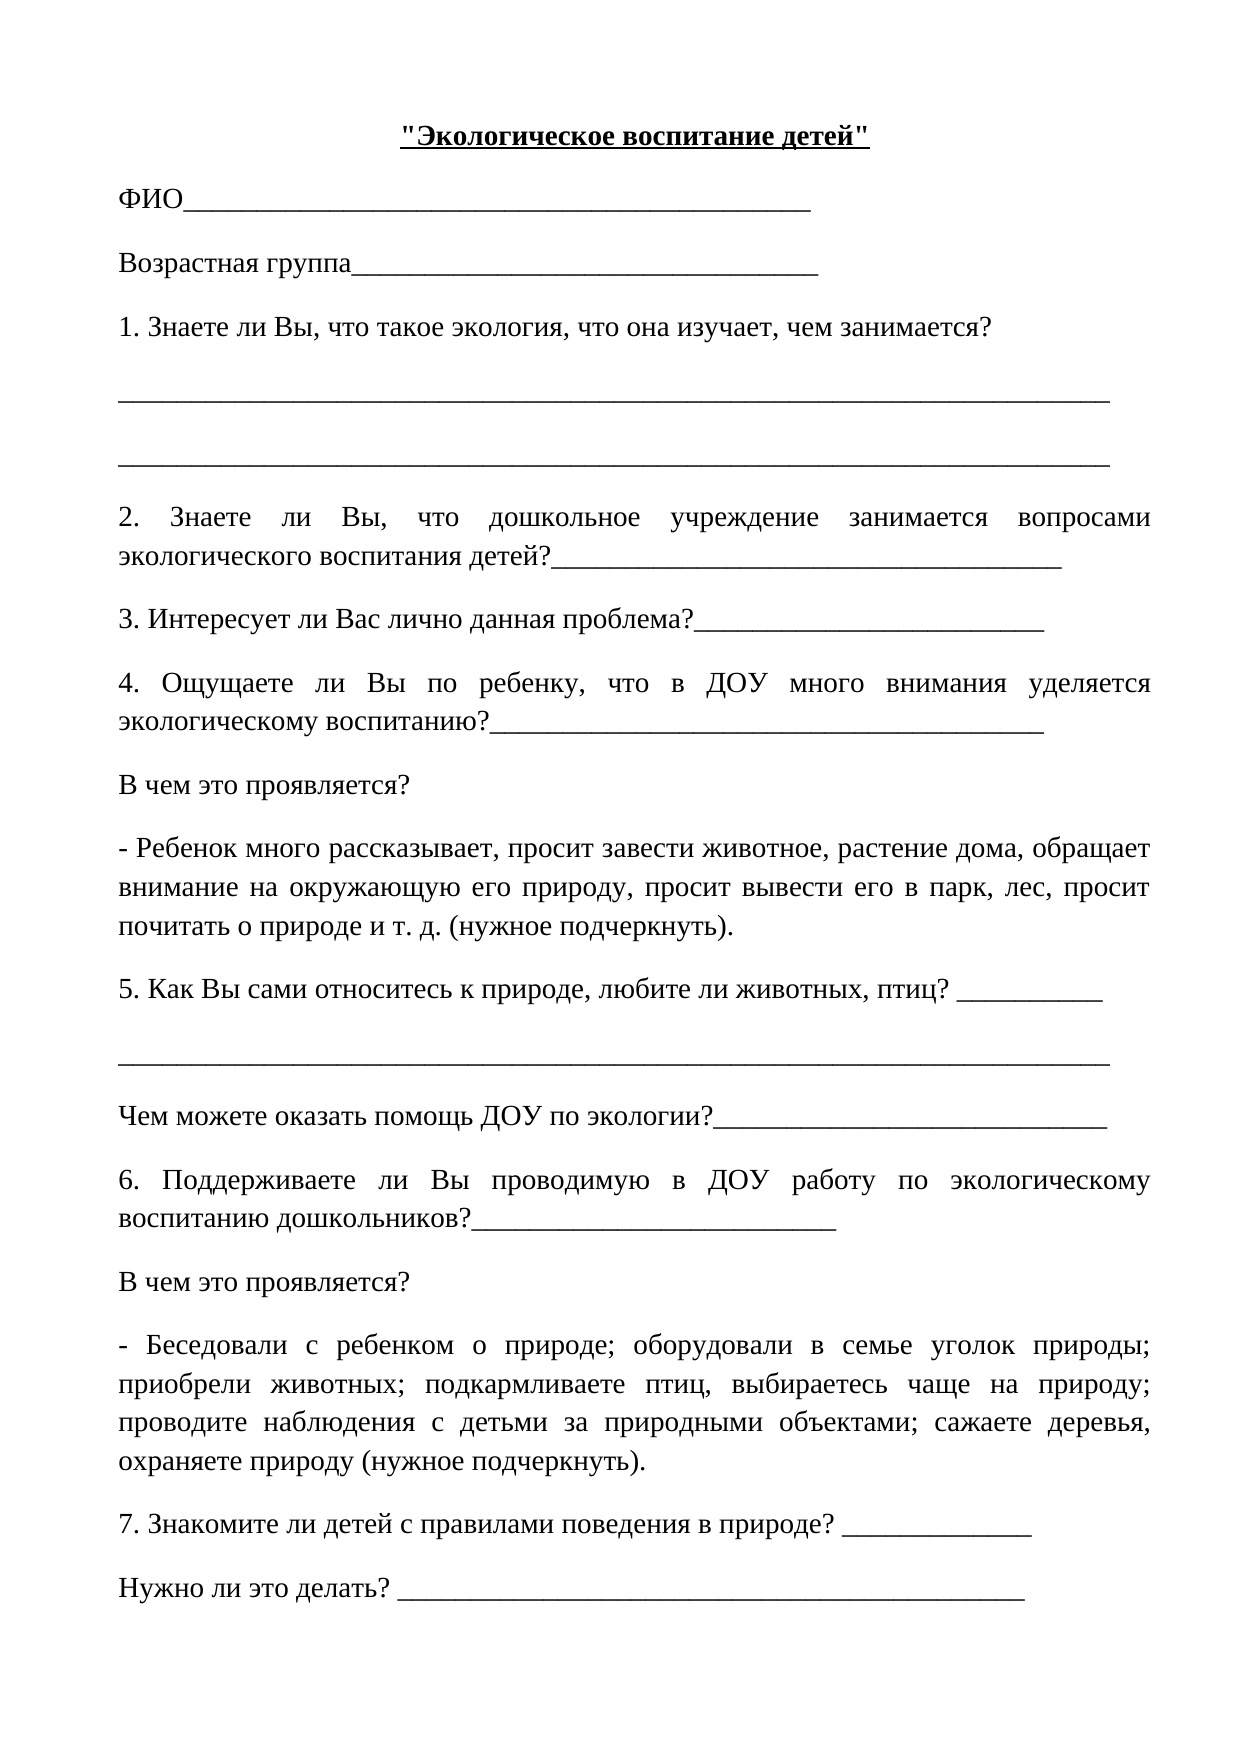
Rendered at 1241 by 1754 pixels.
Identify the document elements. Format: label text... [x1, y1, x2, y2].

text - Ребенок много рассказывает, просит завести животное, растение дома, обращает внимание на окружающую его природу, просит вывести его в парк, лес, просит почитать о природе и т. д. (нужное подчеркнуть). [118, 831, 1152, 941]
text 4. Ощущаете ли Вы по ребенку, что в ДОУ много внимания уделяется экологическому воспитанию?______________________________________ [118, 665, 1152, 737]
text 3. Интересует ли Вас лично данная проблема?________________________ [118, 601, 1152, 635]
text ____________________________________________________________________ [118, 372, 1152, 406]
text - Беседовали с ребенком о природе; оборудовали в семье уголок природы; приобрели животных; подкармливаете птиц, выбираетесь чаще на природу; проводите наблюдения с детьми за природными объектами; сажаете деревья, охраняете природу (нужное подчеркнуть). [118, 1327, 1152, 1477]
text В чем это проявляется? [118, 767, 1152, 801]
text "Экологическое воспитание детей" [118, 118, 1152, 152]
text В чем это проявляется? [118, 1264, 1152, 1297]
text 5. Как Вы сами относитесь к природе, любите ли животных, птиц? __________ [118, 971, 1152, 1005]
text Нужно ли это делать? ___________________________________________ [118, 1570, 1152, 1604]
text Возрастная группа________________________________ [118, 245, 1152, 279]
text ____________________________________________________________________ [118, 1035, 1152, 1068]
text ФИО___________________________________________ [118, 182, 1152, 215]
text 6. Поддерживаете ли Вы проводимую в ДОУ работу по экологическому воспитанию дошкольников?_________________________ [118, 1162, 1152, 1234]
text 1. Знаете ли Вы, что такое экология, что она изучает, чем занимается? [118, 309, 1152, 342]
text 7. Знакомите ли детей с правилами поведения в природе? _____________ [118, 1507, 1152, 1540]
text ____________________________________________________________________ [118, 436, 1152, 469]
text Чем можете оказать помощь ДОУ по экологии?___________________________ [118, 1098, 1152, 1132]
text 2. Знаете ли Вы, что дошкольное учреждение занимается вопросами экологического воспитания детей?___________________________________ [118, 499, 1152, 571]
